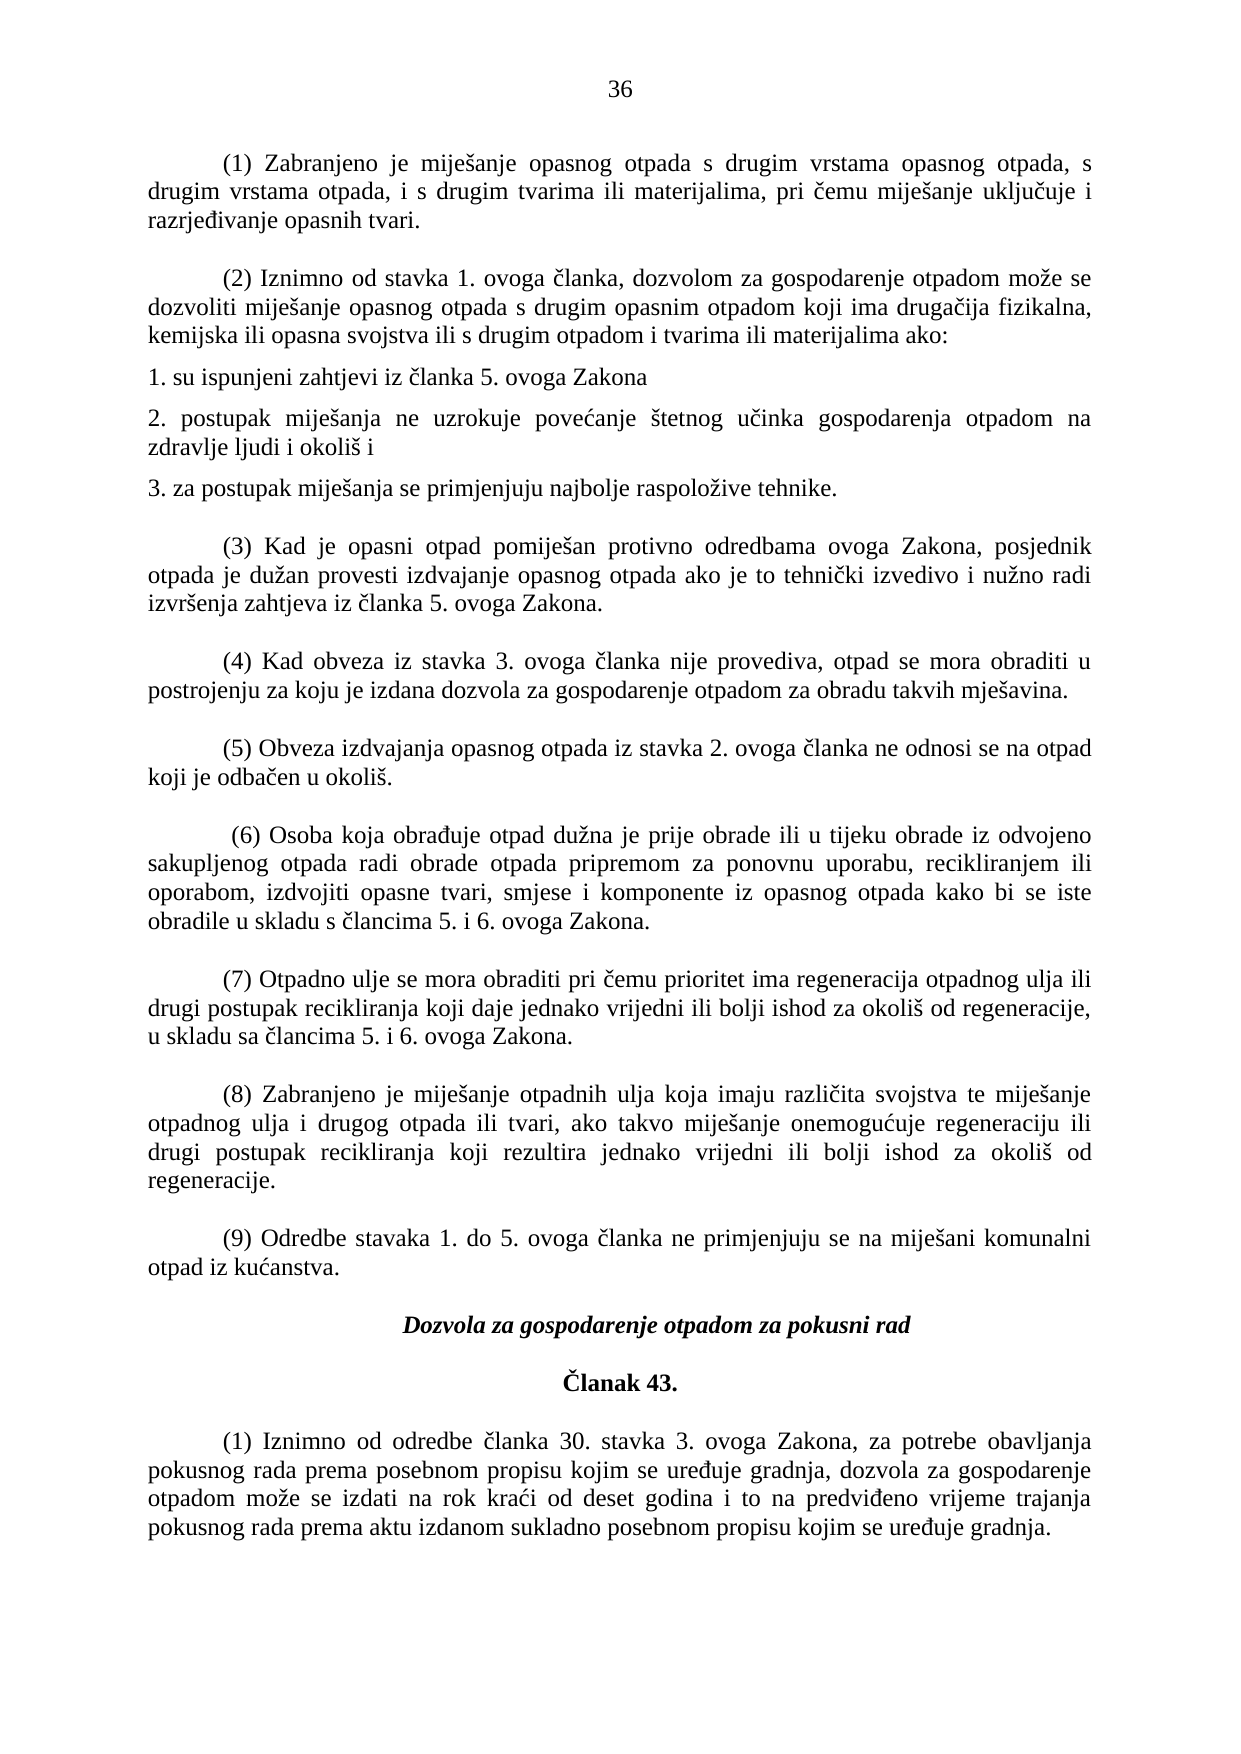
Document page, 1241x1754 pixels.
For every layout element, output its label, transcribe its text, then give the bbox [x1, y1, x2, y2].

text (4) Kad obveza iz stavka 3. ovoga članka nije provediva, otpad se mora obraditi u postrojenju za koju je izdana dozvola za gospodarenje otpadom za obradu takvih mješavina. [148, 646, 1093, 704]
text (5) Obveza izdvajanja opasnog otpada iz stavka 2. ovoga članka ne odnosi se na otpad koji je odbačen u okoliš. [148, 733, 1093, 791]
text Dozvola za gospodarenje otpadom za pokusni rad [148, 1310, 1093, 1339]
text (2) Iznimno od stavka 1. ovoga članka, dozvolom za gospodarenje otpadom može se dozvoliti miješanje opasnog otpada s drugim opasnim otpadom koji ima drugačija fizikalna, kemijska ili opasna svojstva ili s drugim otpadom i tvarima ili materijalima ako: [148, 263, 1093, 349]
text (3) Kad je opasni otpad pomiješan protivno odredbama ovoga Zakona, posjednik otpada je dužan provesti izdvajanje opasnog otpada ako je to tehnički izvedivo i nužno radi izvršenja zahtjeva iz članka 5. ovoga Zakona. [148, 531, 1093, 617]
text (6) Osoba koja obrađuje otpad dužna je prije obrade ili u tijeku obrade iz odvojeno sakupljenog otpada radi obrade otpada pripremom za ponovnu uporabu, recikliranjem ili oporabom, izdvojiti opasne tvari, smjese i komponente iz opasnog otpada kako bi se iste obradile u skladu s člancima 5. i 6. ovoga Zakona. [148, 820, 1093, 935]
text 3. za postupak miješanja se primjenjuju najbolje raspoložive tehnike. [148, 473, 1093, 502]
text 2. postupak miješanja ne uzrokuje povećanje štetnog učinka gospodarenja otpadom na zdravlje ljudi i okoliš i [148, 403, 1093, 461]
text 1. su ispunjeni zahtjevi iz članka 5. ovoga Zakona [148, 362, 1093, 391]
text (8) Zabranjeno je miješanje otpadnih ulja koja imaju različita svojstva te miješanje otpadnog ulja i drugog otpada ili tvari, ako takvo miješanje onemogućuje regeneraciju ili drugi postupak recikliranja koji rezultira jednako vrijedni ili bolji ishod za okoliš od regeneracije. [148, 1079, 1093, 1194]
text Članak 43. [148, 1368, 1093, 1397]
text (9) Odredbe stavaka 1. do 5. ovoga članka ne primjenjuju se na miješani komunalni otpad iz kućanstva. [148, 1223, 1093, 1281]
text (1) Zabranjeno je miješanje opasnog otpada s drugim vrstama opasnog otpada, s drugim vrstama otpada, i s drugim tvarima ili materijalima, pri čemu miješanje uključuje i razrjeđivanje opasnih tvari. [148, 148, 1093, 234]
text (1) Iznimno od odredbe članka 30. stavka 3. ovoga Zakona, za potrebe obavljanja pokusnog rada prema posebnom propisu kojim se uređuje gradnja, dozvola za gospodarenje otpadom može se izdati na rok kraći od deset godina i to na predviđeno vrijeme trajanja pokusnog rada prema aktu izdanom sukladno posebnom propisu kojim se uređuje gradnja. [148, 1426, 1093, 1541]
text (7) Otpadno ulje se mora obraditi pri čemu prioritet ima regeneracija otpadnog ulja ili drugi postupak recikliranja koji daje jednako vrijedni ili bolji ishod za okoliš od regeneracije, u skladu sa člancima 5. i 6. ovoga Zakona. [148, 964, 1093, 1050]
